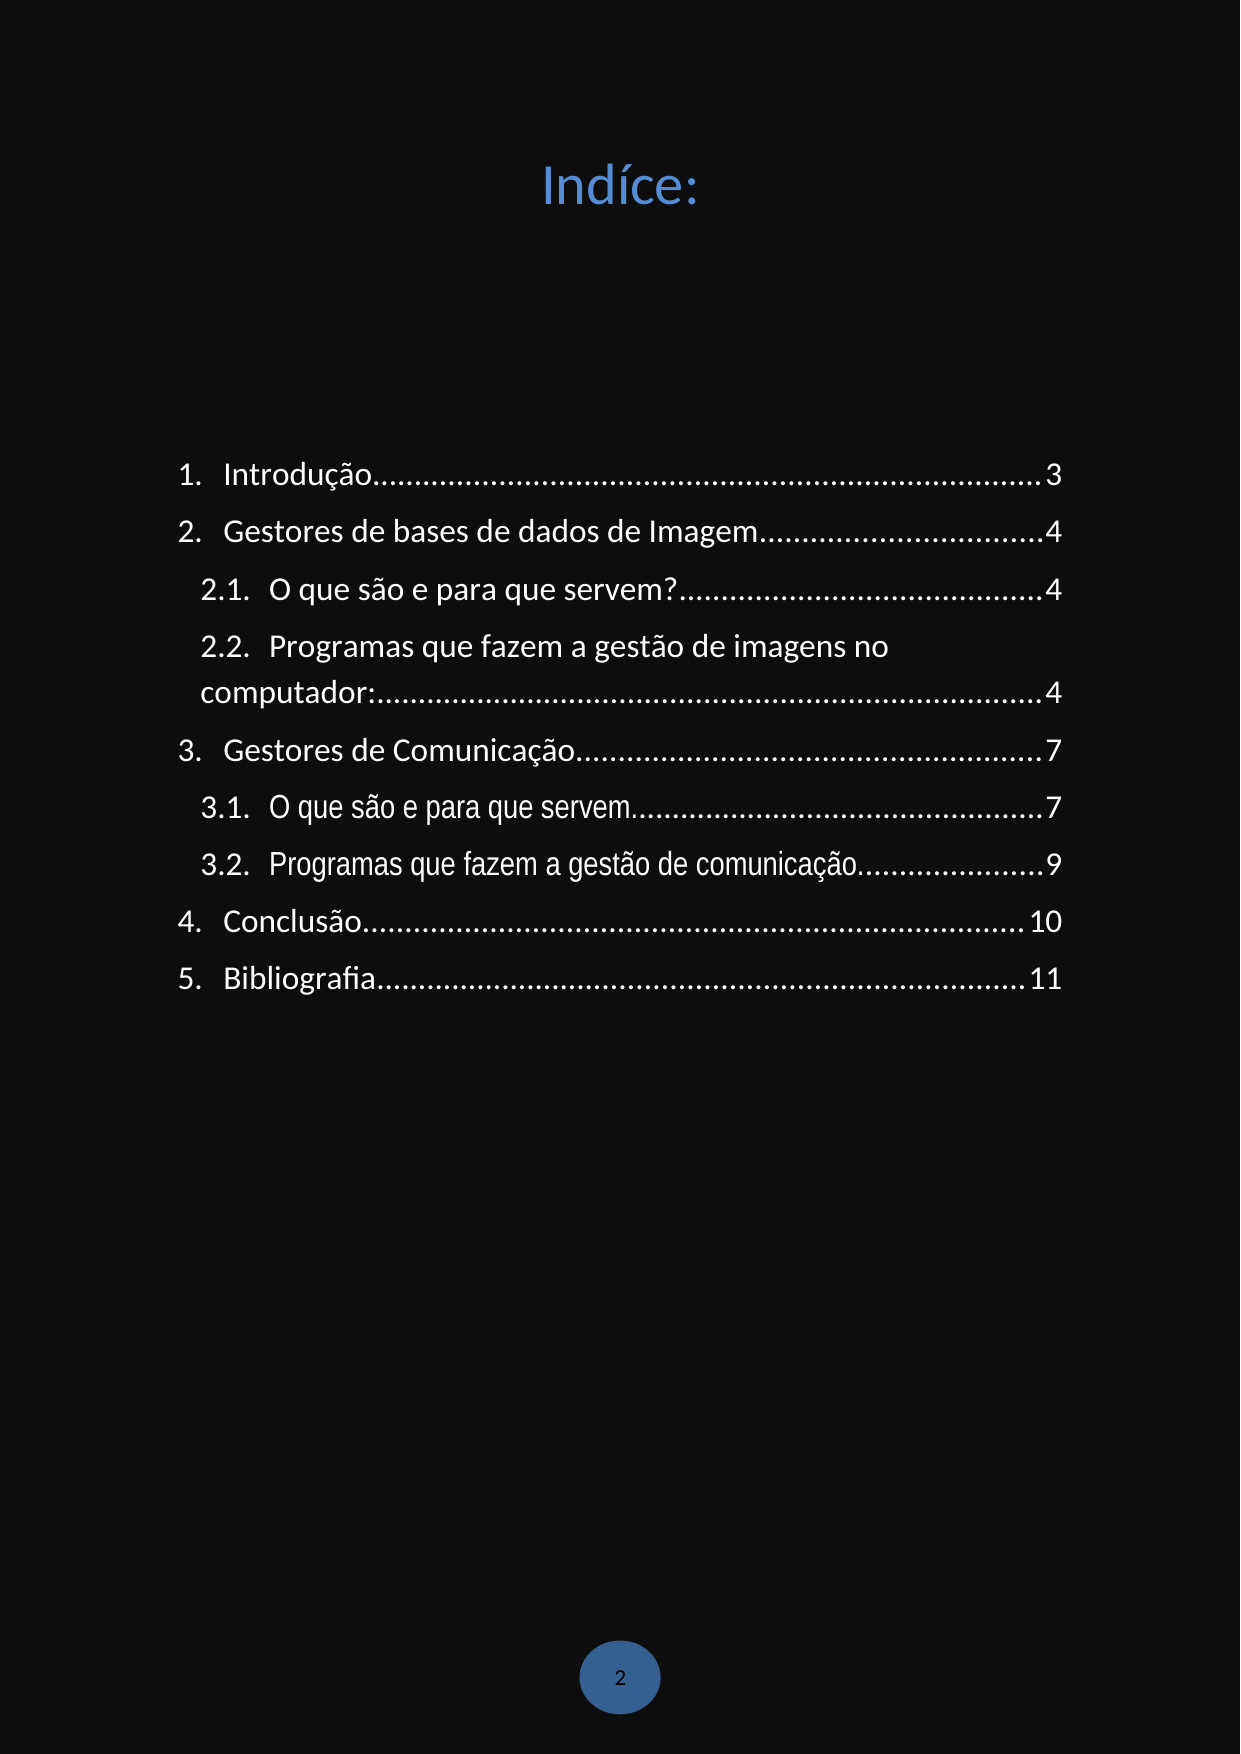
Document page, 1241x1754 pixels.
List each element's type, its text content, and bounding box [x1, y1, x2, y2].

text 2. Gestores de bases de dados de Imagem 4 [177, 510, 1063, 551]
text 5. Bibliografia 11 [177, 957, 1063, 998]
text 2.1. O que são e para que servem? 4 [200, 567, 1063, 608]
text 2.2. Programas que fazem a gestão de imagens no computador: 4 [200, 625, 1063, 712]
text 3.2. Programas que fazem a gestão de comunicação. 9 [200, 843, 1063, 884]
text 3.1. O que são e para que servem. 7 [200, 786, 1063, 827]
text 1. Introdução 3 [177, 453, 1063, 494]
text Indíce: [177, 148, 1063, 219]
text 3. Gestores de Comunicação 7 [177, 729, 1063, 769]
text 4. Conclusão 10 [177, 900, 1063, 941]
